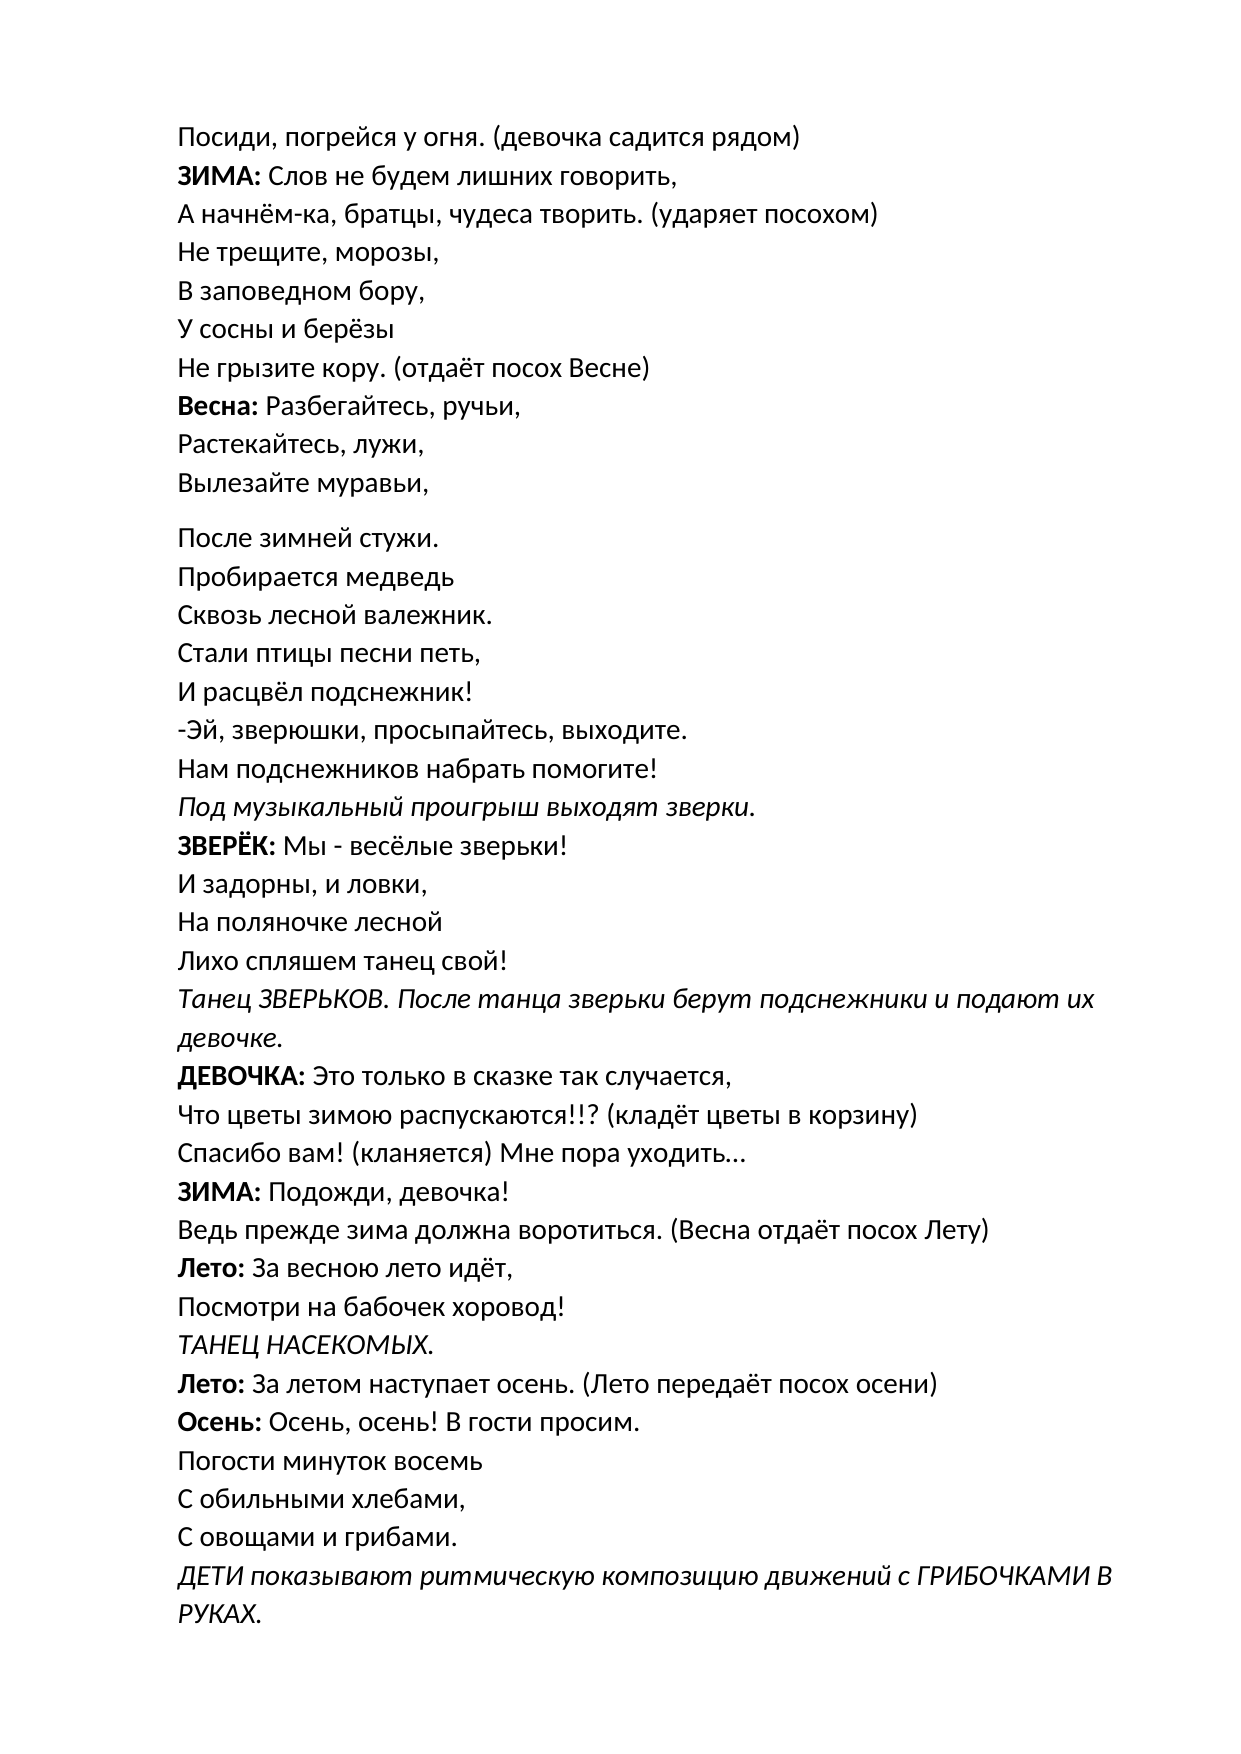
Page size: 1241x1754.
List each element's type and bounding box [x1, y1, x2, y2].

text [177, 519, 1152, 1631]
text [177, 118, 1152, 500]
